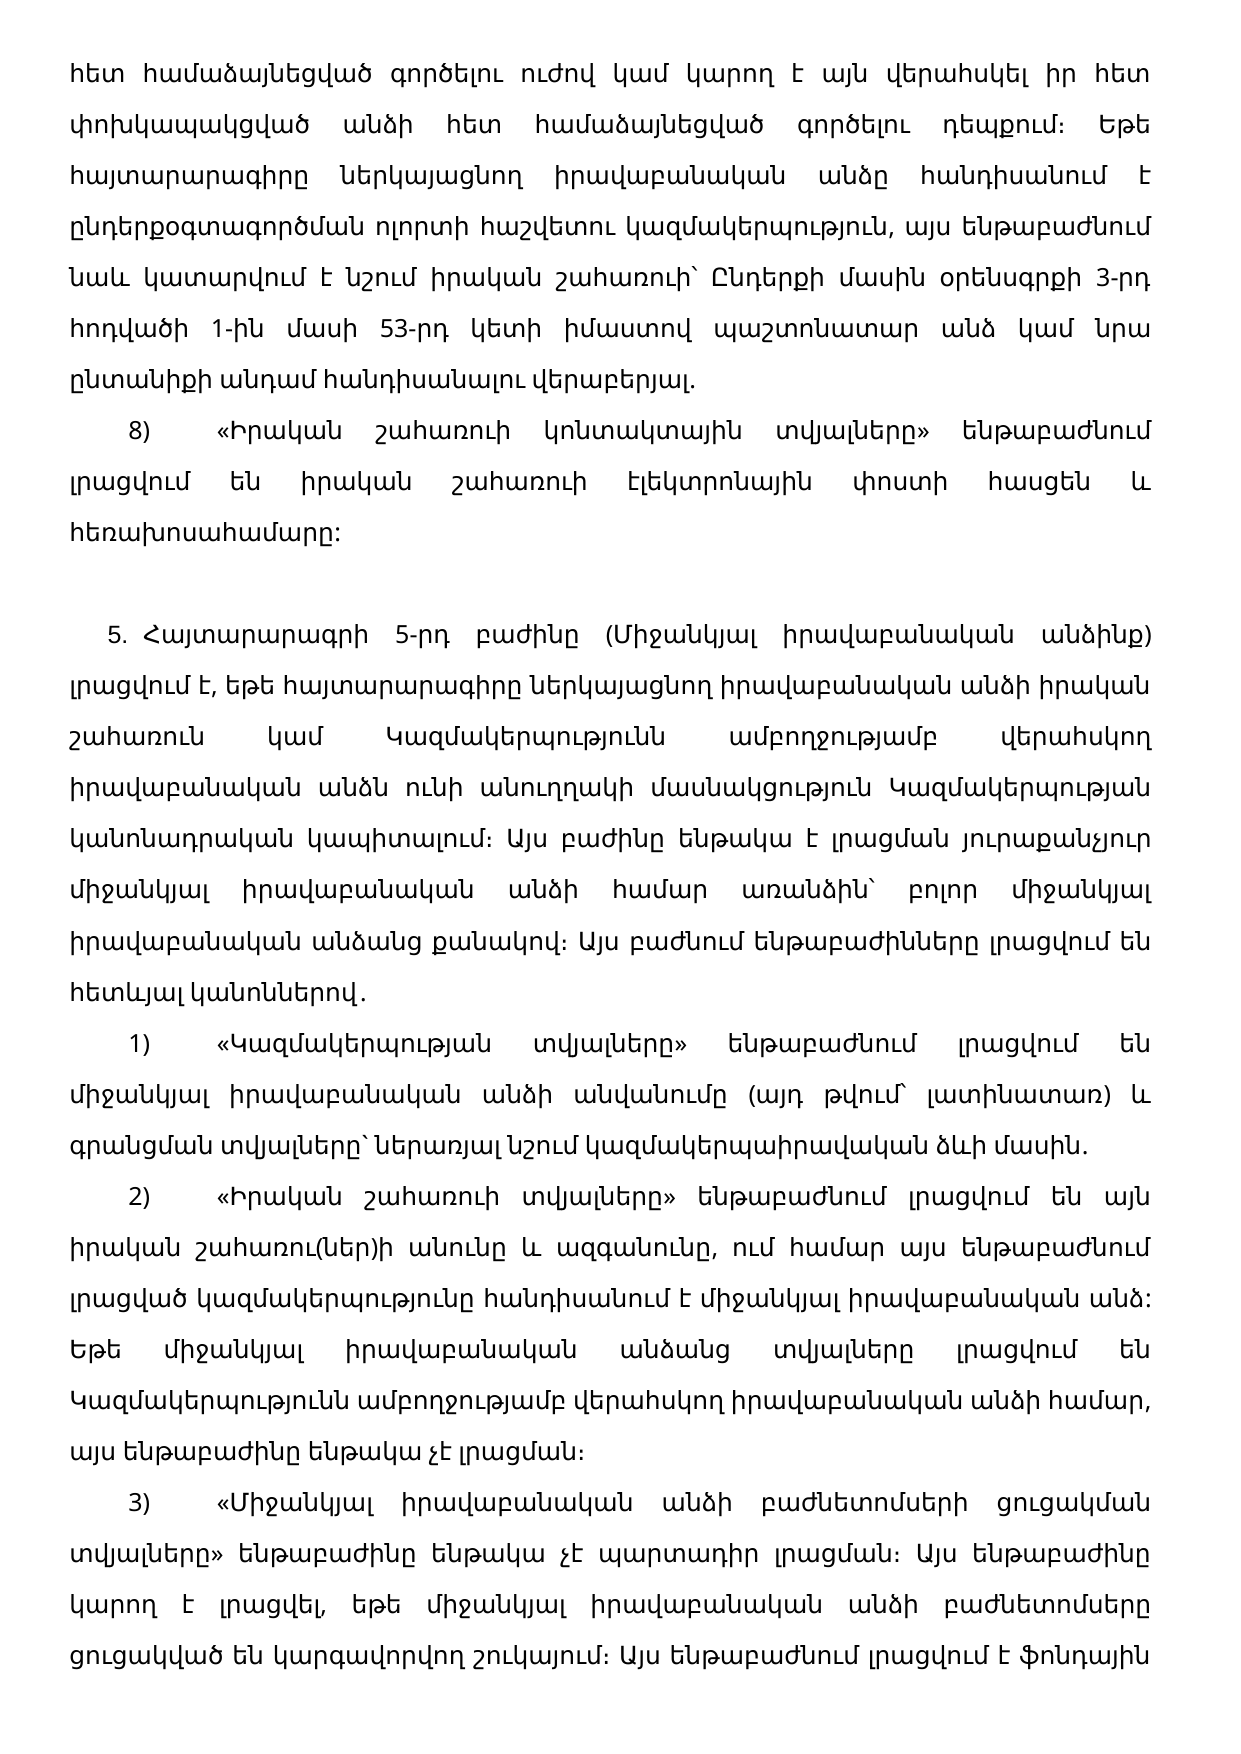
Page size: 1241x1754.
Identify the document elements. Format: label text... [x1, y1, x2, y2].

list «Կազմակերպության տվյալները» ենթաբաժնում լրացվում են միջանկյալ իրավաբանական անձի անվանումը (այդ թվում՝ լատինատառ) և գրանցման տվյալները` ներառյալ նշում կազմակերպաիրավական ձևի մասին. [69, 1025, 1152, 1161]
list Հայտարարագրի 5-րդ բաժինը (Միջանկյալ իրավաբանական անձինք) լրացվում է, եթե հայտարարագիրը ներկայացնող իրավաբանական անձի իրական շահառուն կամ Կազմակերպությունն ամբողջությամբ վերահսկող իրավաբանական անձն ունի անուղղակի մասնակցություն Կազմակերպության կանոնադրական կապիտալում։ Այս բաժինը ենթակա է լրացման յուրաքանչյուր միջանկյալ իրավաբանական անձի համար առանձին՝ բոլոր միջանկյալ իրավաբանական անձանց քանակով։ Այս բաժնում ենթաբաժինները լրացվում են հետևյալ կանոններով․ [69, 617, 1152, 1008]
list «Իրական շահառուի կոնտակտային տվյալները» ենթաբաժնում լրացվում են իրական շահառուի էլեկտրոնային փոստի հասցեն և հեռախոսահամարը: [69, 413, 1152, 549]
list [69, 56, 1152, 396]
list «Իրական շահառուի տվյալները» ենթաբաժնում լրացվում են այն իրական շահառու(ներ)ի անունը և ազգանունը, ում համար այս ենթաբաժնում լրացված կազմակերպությունը հանդիսանում է միջանկյալ իրավաբանական անձ: Եթե միջանկյալ իրավաբանական անձանց տվյալները լրացվում են Կազմակերպությունն ամբողջությամբ վերահսկող իրավաբանական անձի համար, այս ենթաբաժինը ենթակա չէ լրացման։ [69, 1178, 1152, 1468]
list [69, 1485, 1152, 1672]
